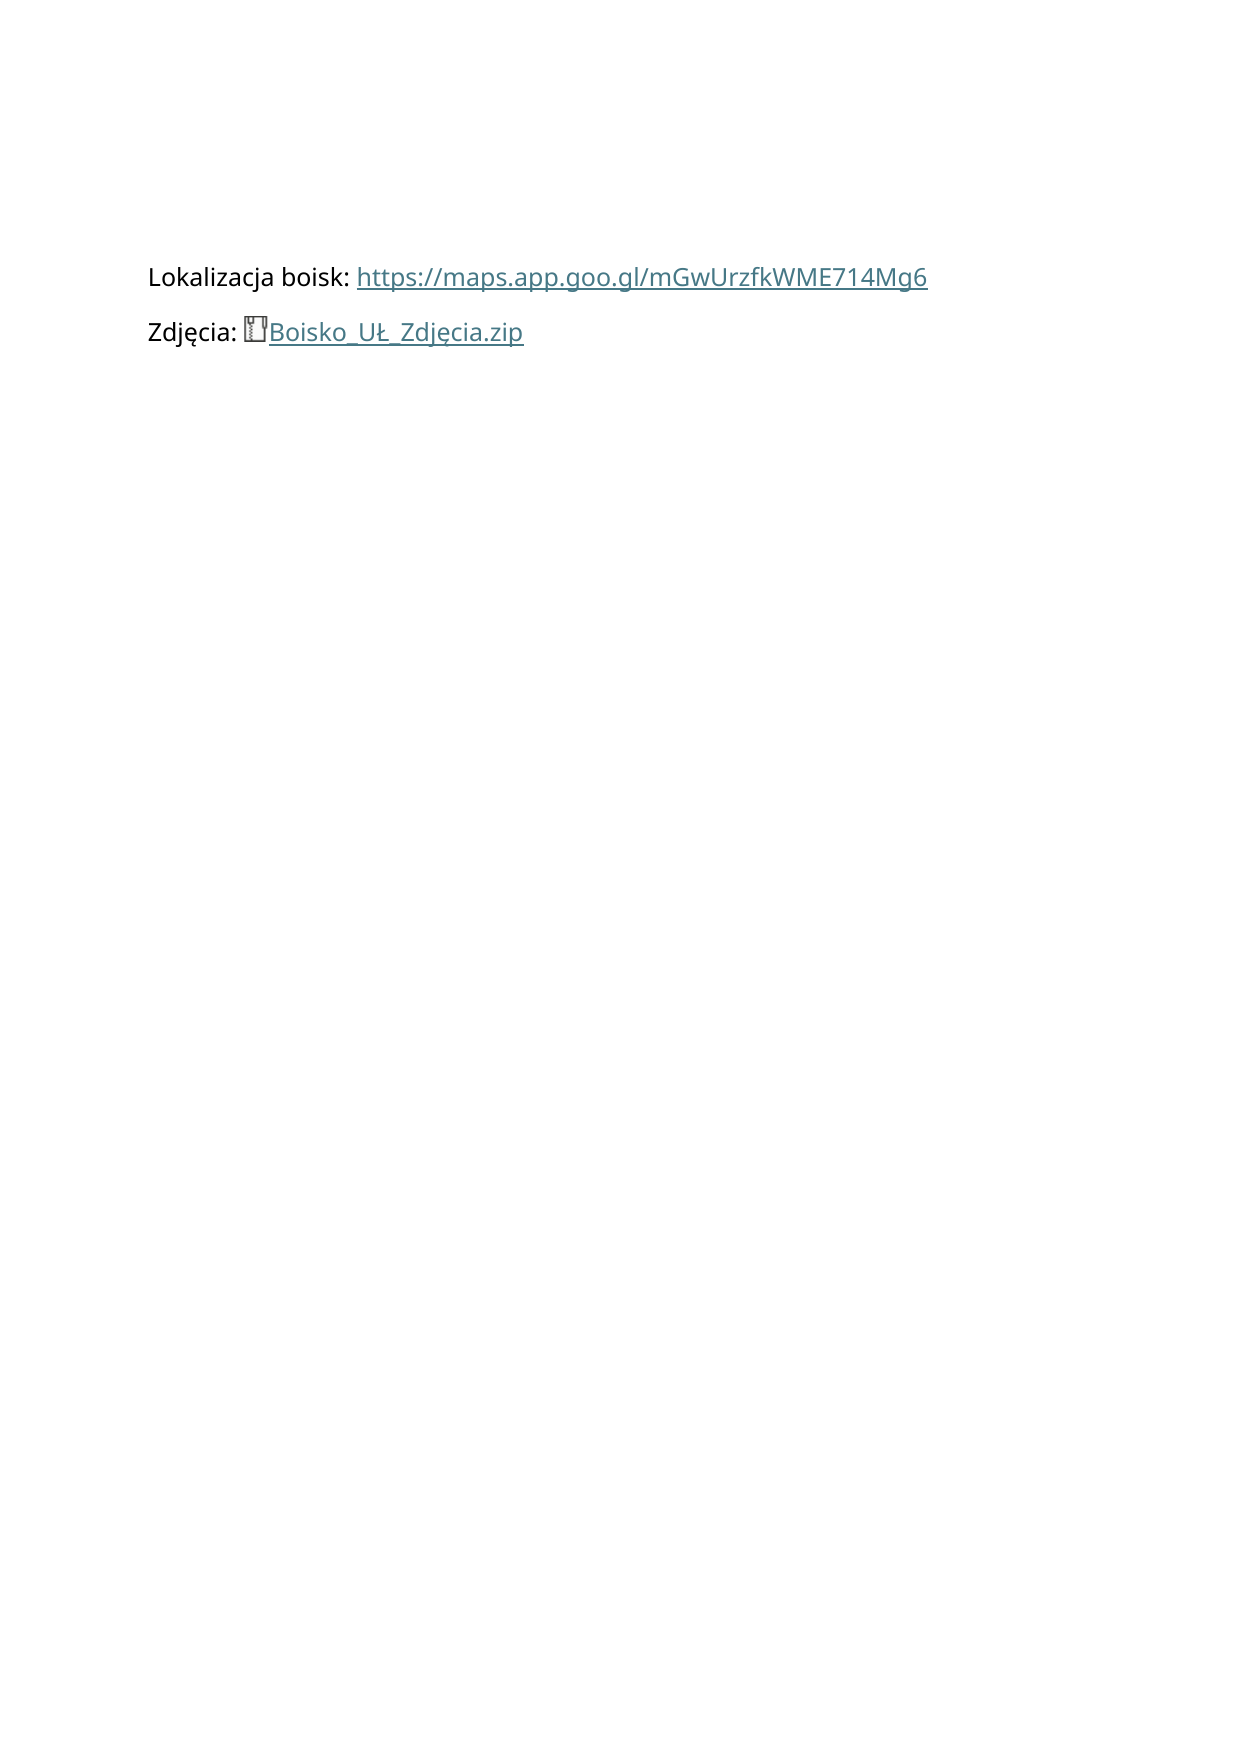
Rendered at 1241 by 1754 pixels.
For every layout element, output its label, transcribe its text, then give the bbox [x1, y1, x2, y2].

picture [243, 316, 269, 342]
text Lokalizacja boisk: https://maps.app.goo.gl/mGwUrzfkWME714Mg6 [148, 259, 1093, 293]
text Zdjęcia: Boisko_UŁ_Zdjęcia.zip [148, 315, 1093, 349]
